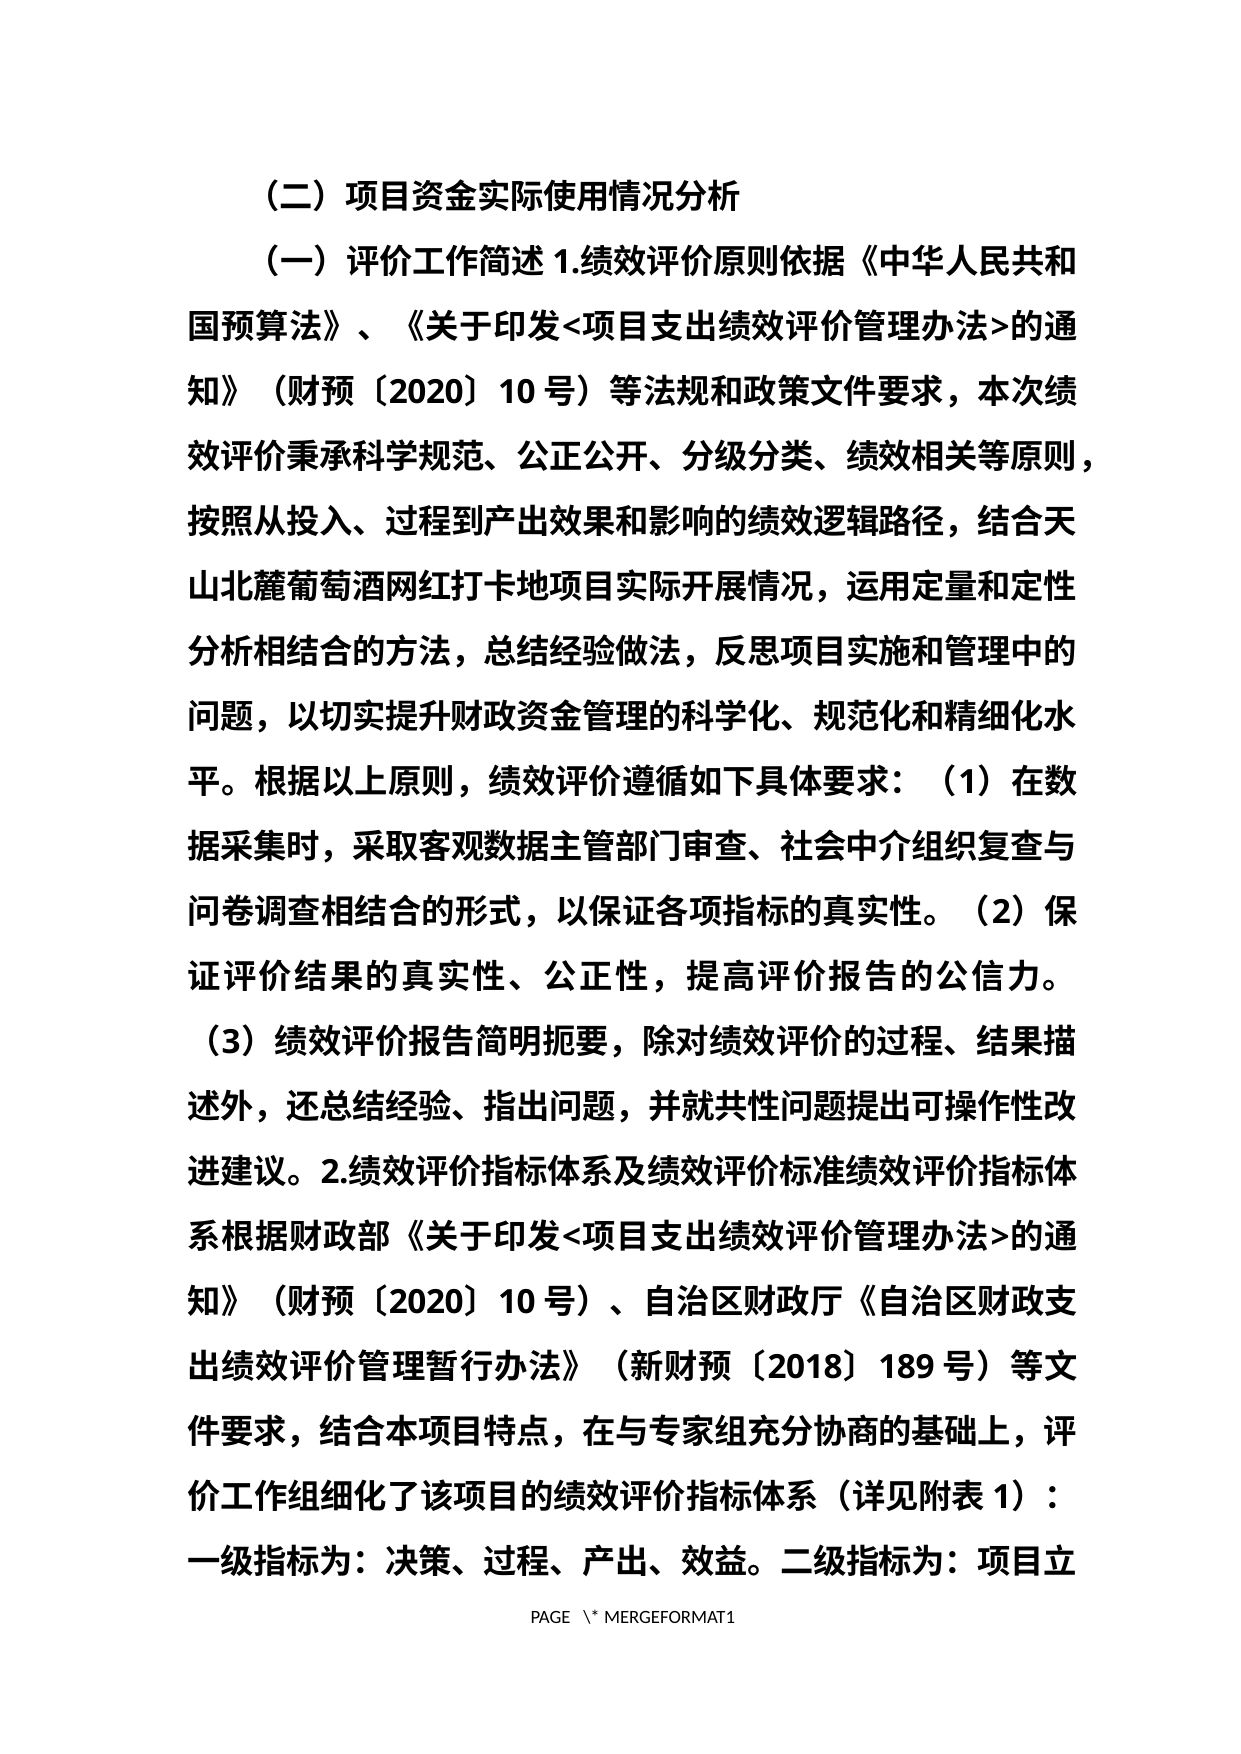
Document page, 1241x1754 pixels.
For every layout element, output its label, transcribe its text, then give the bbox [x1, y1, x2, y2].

text （二）项目资金实际使用情况分析 [187, 162, 1078, 227]
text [187, 227, 1078, 1592]
